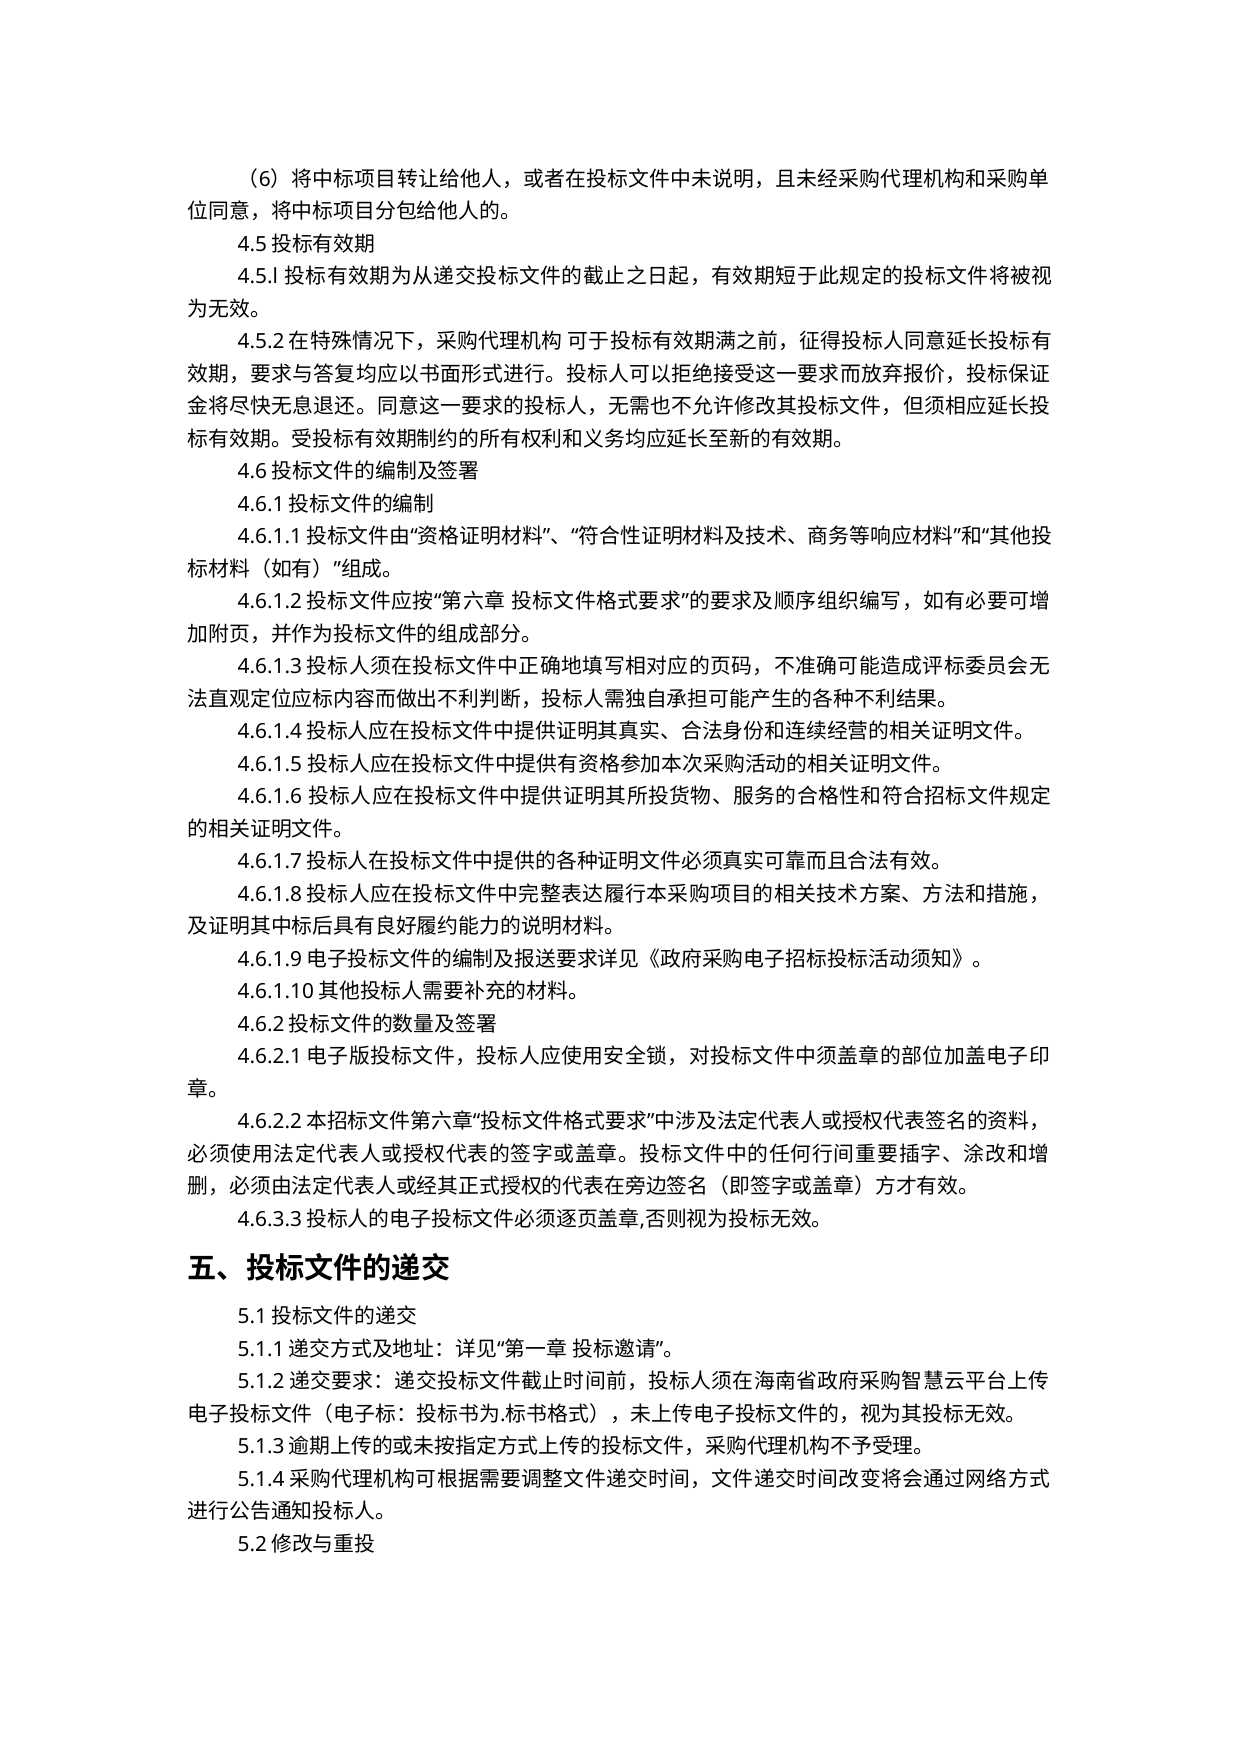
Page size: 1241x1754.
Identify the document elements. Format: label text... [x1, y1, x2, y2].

text 4.6.3.3投标人的电子投标文件必须逐页盖章,否则视为投标无效。 [187, 1202, 1053, 1234]
text 4.6.1.4投标人应在投标文件中提供证明其真实、合法身份和连续经营的相关证明文件。 [187, 714, 1053, 747]
text 4.5.2在特殊情况下，采购代理机构 可于投标有效期满之前，征得投标人同意延长投标有效期，要求与答复均应以书面形式进行。投标人可以拒绝接受这一要求而放弃报价，投标保证金将尽快无息退还。同意这一要求的投标人，无需也不允许修改其投标文件，但须相应延长投标有效期。受投标有效期制约的所有权利和义务均应延长至新的有效期。 [187, 324, 1053, 454]
text 4.6.2投标文件的数量及签署 [187, 1007, 1053, 1039]
text 4.6.1.7投标人在投标文件中提供的各种证明文件必须真实可靠而且合法有效。 [187, 844, 1053, 877]
text 4.6.1.6 投标人应在投标文件中提供证明其所投货物、服务的合格性和符合招标文件规定的相关证明文件。 [187, 779, 1053, 844]
text （6）将中标项目转让给他人，或者在投标文件中未说明，且未经采购代理机构和采购单位同意，将中标项目分包给他人的。 [187, 162, 1053, 227]
text 4.5.l 投标有效期为从递交投标文件的截止之日起，有效期短于此规定的投标文件将被视为无效。 [187, 259, 1053, 324]
text 4.6.1.9电子投标文件的编制及报送要求详见《政府采购电子招标投标活动须知》。 [187, 942, 1053, 974]
text 五、投标文件的递交 [187, 1234, 1053, 1299]
text 4.6.1.3投标人须在投标文件中正确地填写相对应的页码，不准确可能造成评标委员会无法直观定位应标内容而做出不利判断，投标人需独自承担可能产生的各种不利结果。 [187, 649, 1053, 714]
text 4.6.1.8投标人应在投标文件中完整表达履行本采购项目的相关技术方案、方法和措施，及证明其中标后具有良好履约能力的说明材料。 [187, 877, 1053, 942]
text 4.6投标文件的编制及签署 [187, 454, 1053, 487]
text 4.6.1.1投标文件由“资格证明材料”、“符合性证明材料及技术、商务等响应材料”和“其他投标材料（如有）”组成。 [187, 519, 1053, 584]
text 4.6.1.5 投标人应在投标文件中提供有资格参加本次采购活动的相关证明文件。 [187, 747, 1053, 779]
text 5.1.2递交要求：递交投标文件截止时间前，投标人须在海南省政府采购智慧云平台上传电子投标文件（电子标：投标书为.标书格式），未上传电子投标文件的，视为其投标无效。 [187, 1364, 1053, 1429]
text 5.1.3逾期上传的或未按指定方式上传的投标文件，采购代理机构不予受理。 [187, 1429, 1053, 1462]
text 5.1.1递交方式及地址：详见“第一章 投标邀请”。 [187, 1332, 1053, 1364]
text 4.6.2.1电子版投标文件，投标人应使用安全锁，对投标文件中须盖章的部位加盖电子印章。 [187, 1039, 1053, 1104]
text 4.5投标有效期 [187, 227, 1053, 259]
text 4.6.1投标文件的编制 [187, 487, 1053, 519]
text 4.6.1.10其他投标人需要补充的材料。 [187, 974, 1053, 1007]
text 5.1.4采购代理机构可根据需要调整文件递交时间，文件递交时间改变将会通过网络方式进行公告通知投标人。 [187, 1462, 1053, 1527]
text 4.6.2.2本招标文件第六章“投标文件格式要求”中涉及法定代表人或授权代表签名的资料，必须使用法定代表人或授权代表的签字或盖章。投标文件中的任何行间重要插字、涂改和增删，必须由法定代表人或经其正式授权的代表在旁边签名（即签字或盖章）方才有效。 [187, 1104, 1053, 1202]
text 4.6.1.2投标文件应按“第六章 投标文件格式要求”的要求及顺序组织编写，如有必要可增加附页，并作为投标文件的组成部分。 [187, 584, 1053, 649]
text 5.2修改与重投 [187, 1527, 1053, 1559]
text 5.1投标文件的递交 [187, 1299, 1053, 1332]
